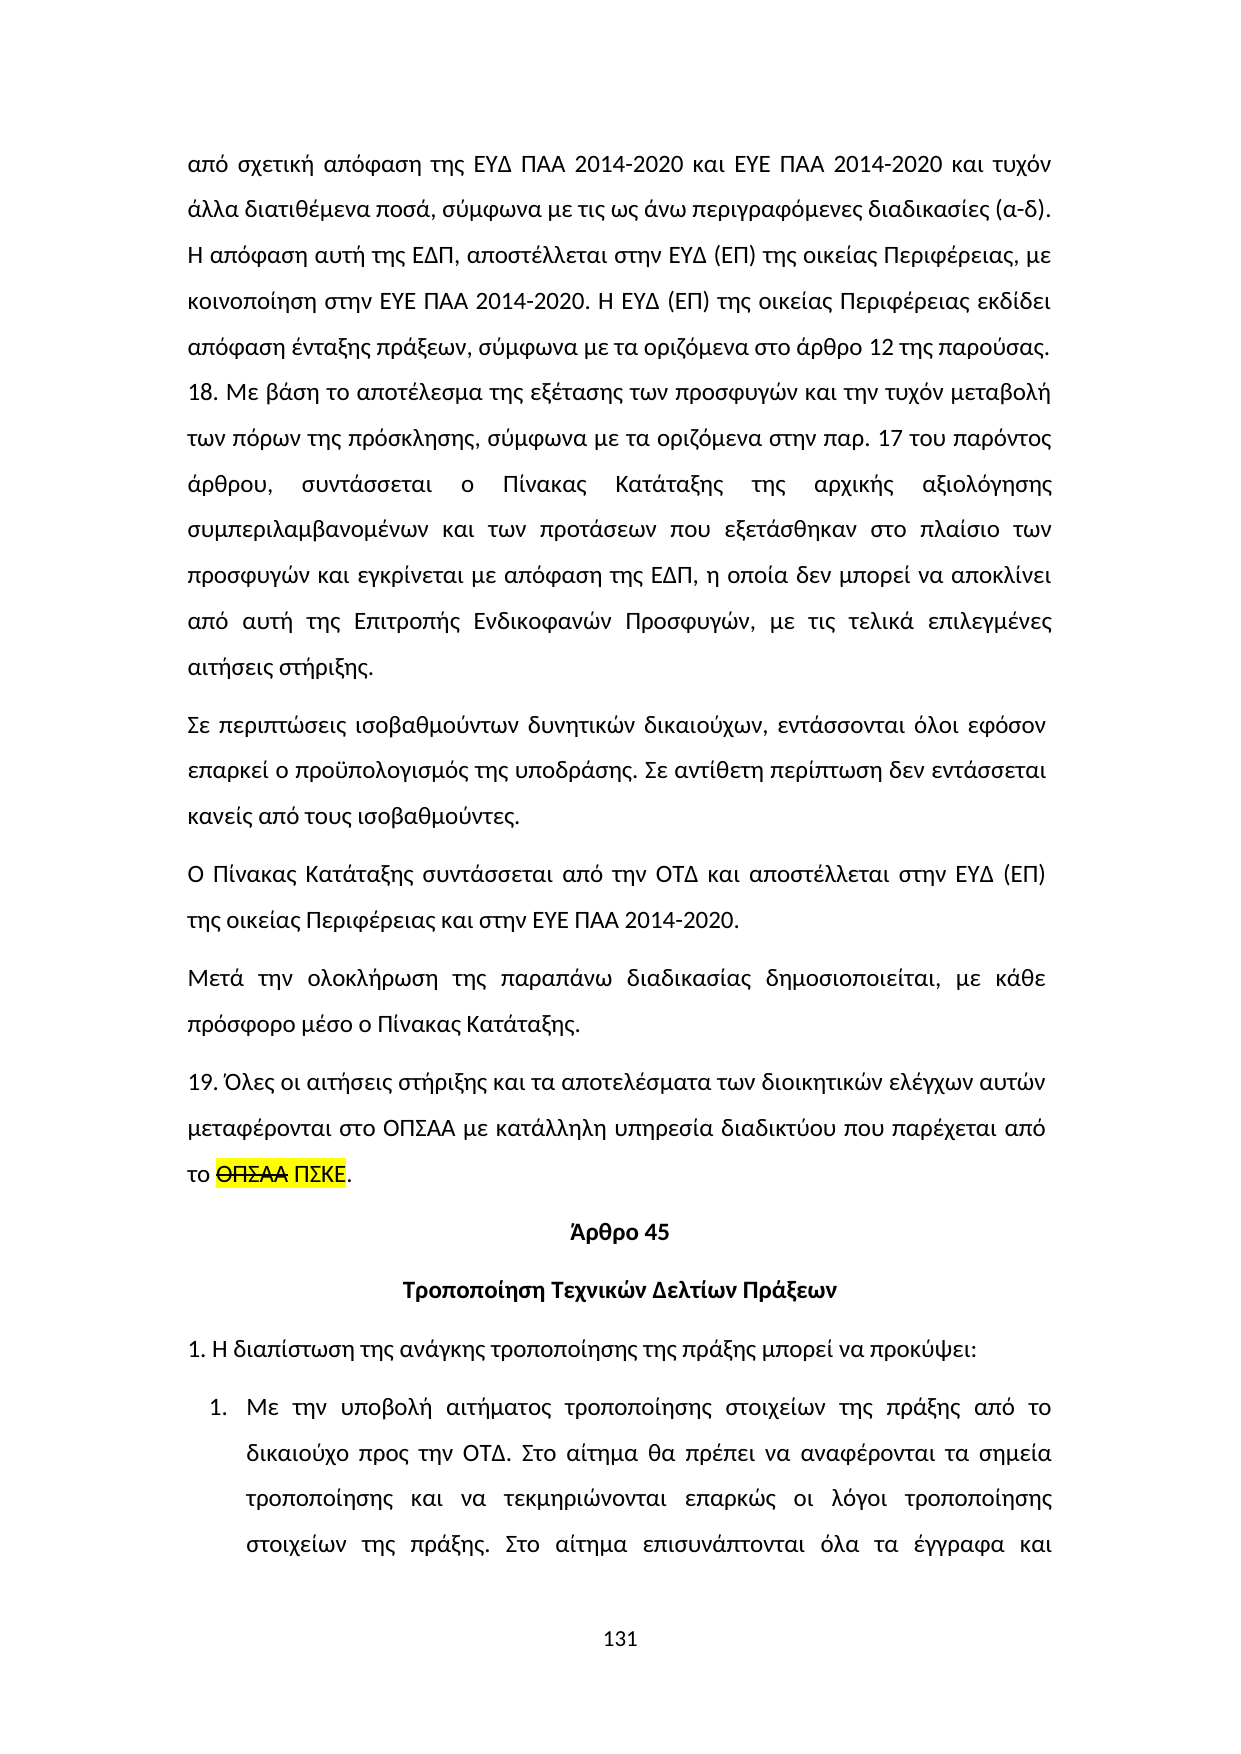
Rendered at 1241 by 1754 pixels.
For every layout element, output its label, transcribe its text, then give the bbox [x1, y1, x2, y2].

text 1. Η διαπίστωση της ανάγκης τροποποίησης της πράξης μπορεί να προκύψει: [187, 1333, 1053, 1363]
text Τροποποίηση Τεχνικών Δελτίων Πράξεων [187, 1274, 1053, 1305]
text 18. Με βάση το αποτέλεσμα της εξέτασης των προσφυγών και την τυχόν μεταβολή των πόρων της πρόσκλησης, σύμφωνα με τα οριζόμενα στην παρ. 17 του παρόντος άρθρου, συντάσσεται ο Πίνακας Κατάταξης της αρχικής αξιολόγησης συμπεριλαμβανομένων και των προτάσεων που εξετάσθηκαν στο πλαίσιο των προσφυγών και εγκρίνεται με απόφαση της ΕΔΠ, η οποία δεν μπορεί να αποκλίνει από αυτή της Επιτροπής Ενδικοφανών Προσφυγών, με τις τελικά επιλεγμένες αιτήσεις στήριξης. [187, 376, 1053, 681]
text 19. Όλες οι αιτήσεις στήριξης και τα αποτελέσματα των διοικητικών ελέγχων αυτών μεταφέρονται στο ΟΠΣΑΑ με κατάλληλη υπηρεσία διαδικτύου που παρέχεται από το ΟΠΣΑΑ ΠΣΚΕ. [187, 1067, 1047, 1188]
text Ο Πίνακας Κατάταξης συντάσσεται από την ΟΤΔ και αποστέλλεται στην ΕΥΔ (ΕΠ) της οικείας Περιφέρειας και στην ΕΥΕ ΠΑΑ 2014-2020. [187, 859, 1047, 935]
text Μετά την ολοκλήρωση της παραπάνω διαδικασίας δημοσιοποιείται, με κάθε πρόσφορο μέσο ο Πίνακας Κατάταξης. [187, 963, 1047, 1039]
text Η απόφαση αυτή της ΕΔΠ, αποστέλλεται στην ΕΥΔ (ΕΠ) της οικείας Περιφέρειας, με κοινοποίηση στην ΕΥΕ ΠΑΑ 2014-2020. Η ΕΥΔ (ΕΠ) της οικείας Περιφέρειας εκδίδει απόφαση ένταξης πράξεων, σύμφωνα με τα οριζόμενα στο άρθρο 12 της παρούσας. [187, 239, 1053, 361]
text Άρθρο 45 [187, 1216, 1053, 1247]
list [209, 1391, 1053, 1559]
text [187, 148, 1053, 224]
text Σε περιπτώσεις ισοβαθμούντων δυνητικών δικαιούχων, εντάσσονται όλοι εφόσον επαρκεί ο προϋπολογισμός της υποδράσης. Σε αντίθετη περίπτωση δεν εντάσσεται κανείς από τους ισοβαθμούντες. [187, 709, 1047, 831]
